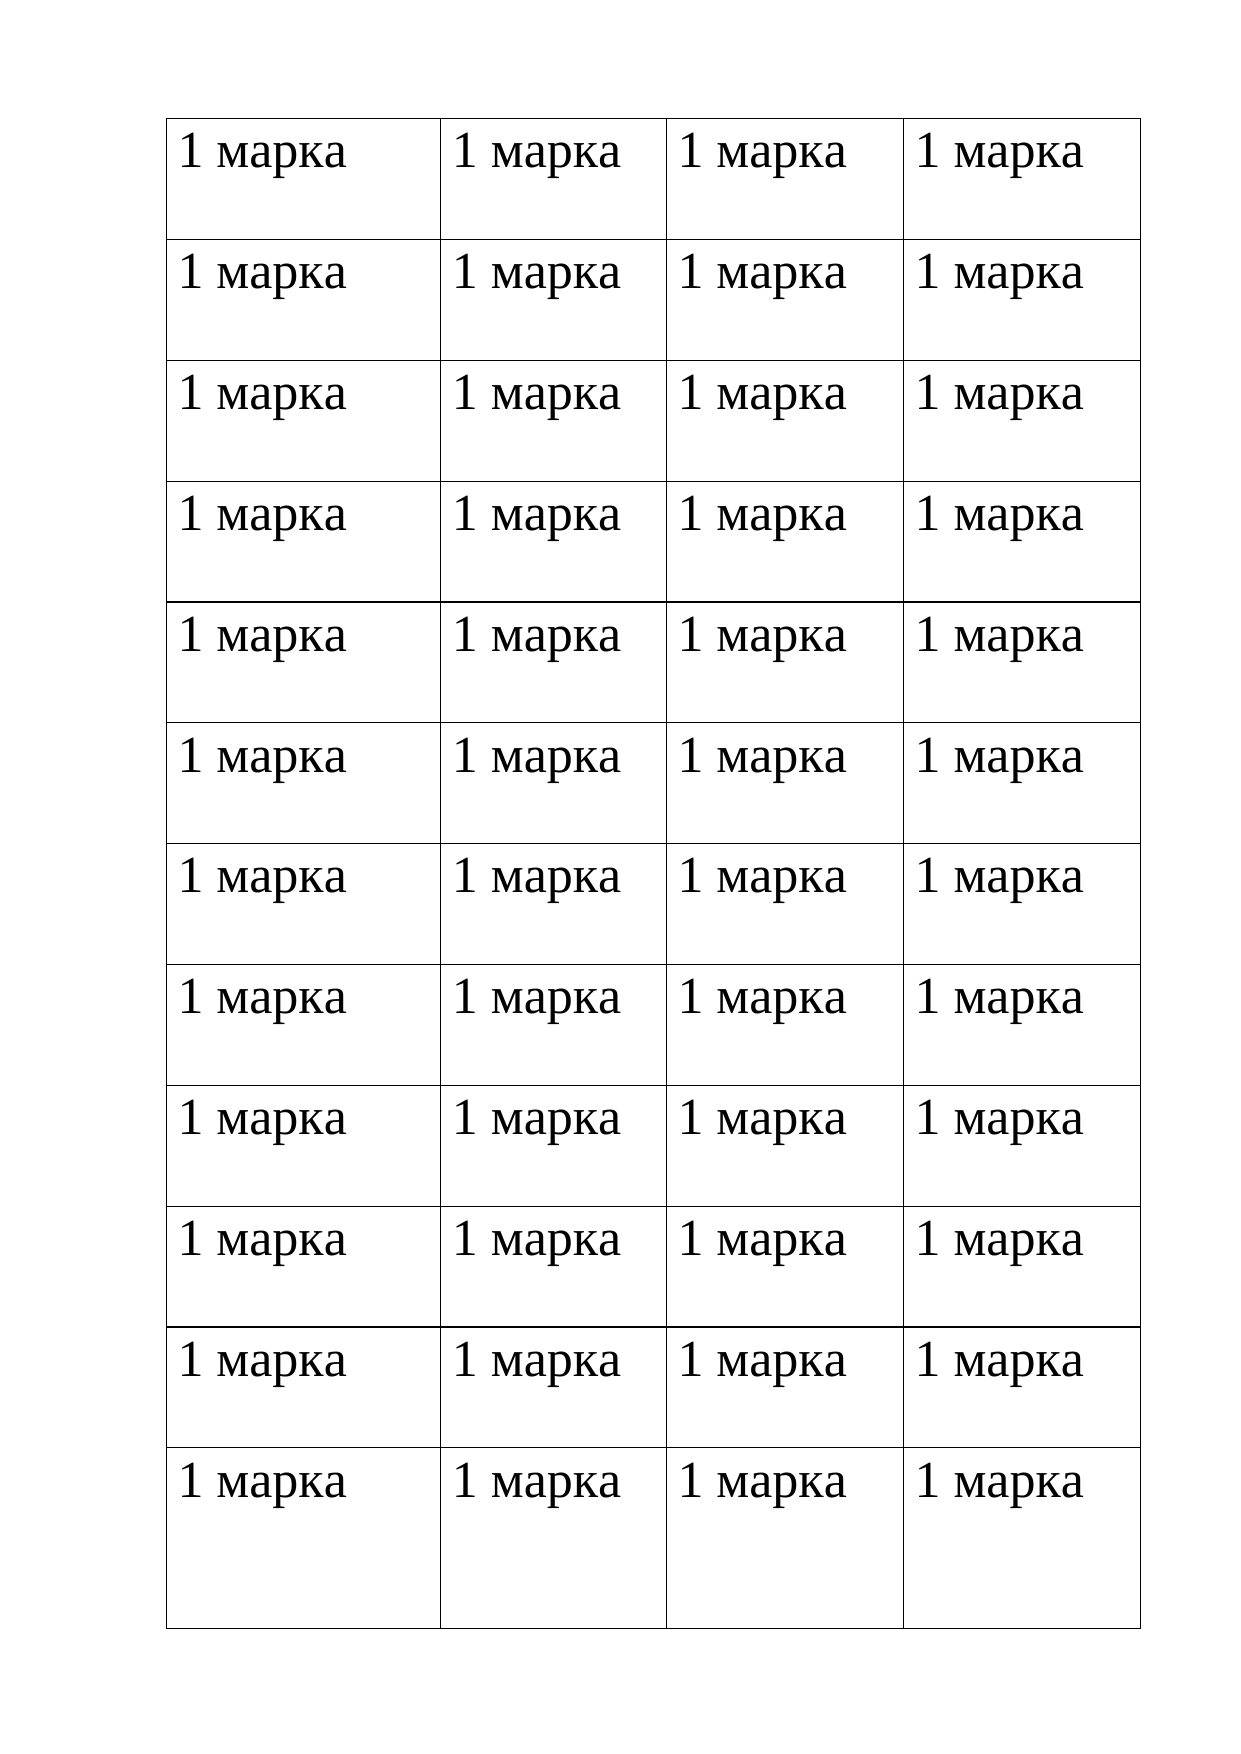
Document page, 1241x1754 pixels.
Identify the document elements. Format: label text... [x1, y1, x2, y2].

table_cell 1 марка [904, 1328, 1140, 1447]
table_cell 1 марка [667, 844, 903, 964]
table_cell 1 марка [904, 603, 1140, 722]
table_cell 1 марка [904, 1207, 1140, 1326]
table_cell 1 марка [667, 1086, 903, 1206]
table_cell 1 марка [441, 1328, 666, 1447]
table_header 1 марка [904, 119, 1140, 239]
table_cell 1 марка [667, 965, 903, 1085]
table_cell 1 марка [904, 965, 1140, 1085]
table_cell 1 марка [167, 965, 440, 1085]
table_cell 1 марка [441, 240, 666, 360]
table_header 1 марка [167, 119, 440, 239]
table_cell 1 марка [667, 361, 903, 481]
table_cell 1 марка [904, 1448, 1140, 1628]
table_cell 1 марка [167, 1086, 440, 1206]
table_cell 1 марка [167, 482, 440, 601]
table_cell 1 марка [904, 1086, 1140, 1206]
table_cell 1 марка [441, 482, 666, 601]
table_cell 1 марка [441, 965, 666, 1085]
table_cell 1 марка [667, 1448, 903, 1628]
table_cell 1 марка [667, 603, 903, 722]
table_cell 1 марка [904, 361, 1140, 481]
table_cell 1 марка [441, 1086, 666, 1206]
table_cell 1 марка [441, 603, 666, 722]
table_cell 1 марка [167, 1448, 440, 1628]
table_cell 1 марка [441, 723, 666, 843]
table_cell 1 марка [167, 361, 440, 481]
table_cell 1 марка [667, 1328, 903, 1447]
table_cell 1 марка [904, 482, 1140, 601]
table_cell 1 марка [441, 844, 666, 964]
table_cell 1 марка [167, 603, 440, 722]
table_cell 1 марка [167, 1207, 440, 1326]
table_cell 1 марка [441, 1207, 666, 1326]
table_cell 1 марка [167, 723, 440, 843]
table_cell 1 марка [667, 482, 903, 601]
table_cell 1 марка [904, 844, 1140, 964]
table_cell 1 марка [167, 240, 440, 360]
table_header 1 марка [441, 119, 666, 239]
table_cell 1 марка [667, 723, 903, 843]
table_cell 1 марка [904, 240, 1140, 360]
table_cell 1 марка [667, 1207, 903, 1326]
table_cell 1 марка [167, 1328, 440, 1447]
table_cell 1 марка [667, 240, 903, 360]
table_header 1 марка [667, 119, 903, 239]
table_cell 1 марка [167, 844, 440, 964]
table_cell 1 марка [441, 361, 666, 481]
table_cell 1 марка [441, 1448, 666, 1628]
table_cell 1 марка [904, 723, 1140, 843]
